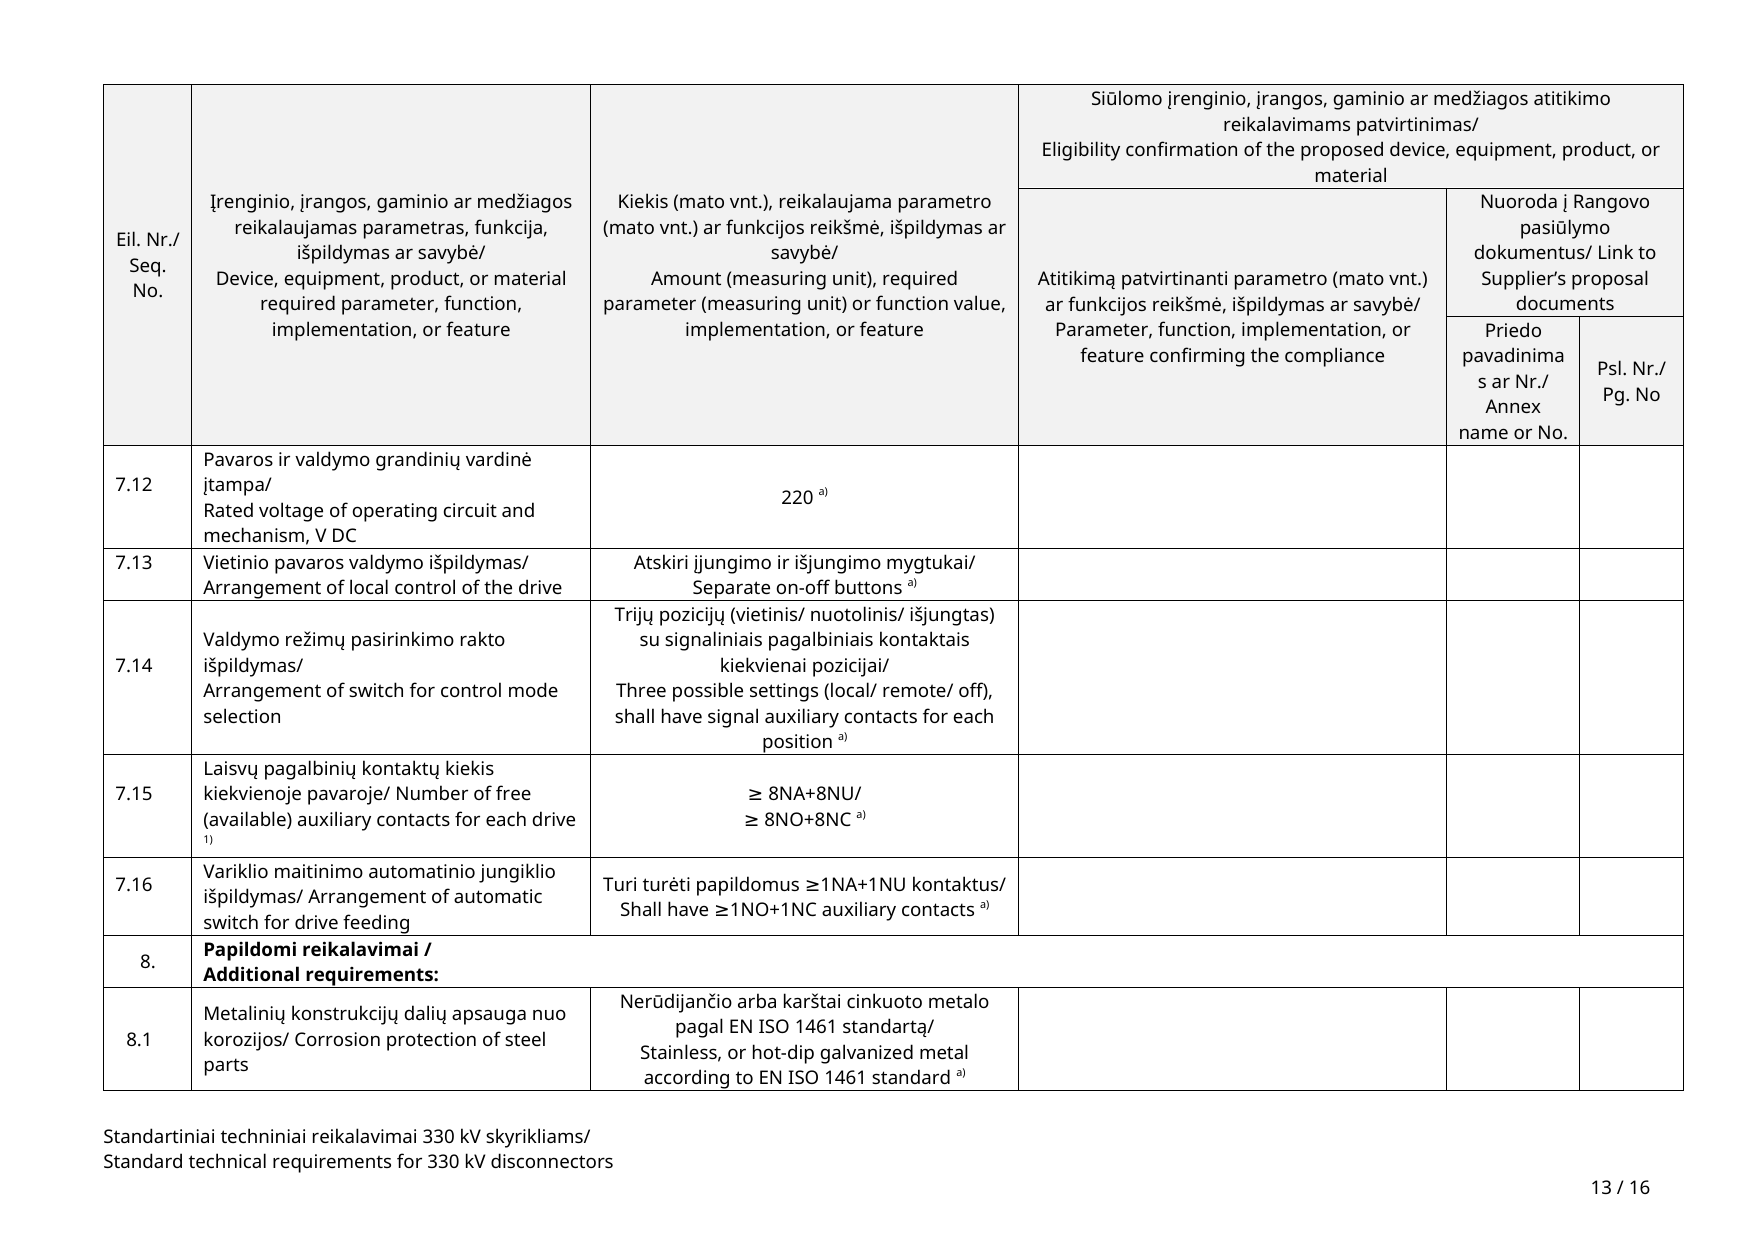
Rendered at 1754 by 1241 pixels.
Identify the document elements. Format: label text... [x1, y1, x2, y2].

table_cell [1447, 755, 1579, 857]
table_cell [1580, 601, 1683, 754]
table_cell Variklio maitinimo automatinio jungiklio išpildymas/ Arrangement of automatic switch for drive feeding [192, 858, 590, 935]
table_cell Valdymo režimų pasirinkimo rakto išpildymas/ Arrangement of switch for control mode selection [192, 601, 590, 754]
table_cell [1019, 858, 1446, 935]
table_cell [104, 755, 191, 857]
table_cell 8. [104, 936, 191, 987]
table_cell [1447, 446, 1579, 548]
table_cell [1019, 549, 1446, 600]
table_cell ≥ 8NA+8NU/ ≥ 8NO+8NC a) [591, 755, 1018, 857]
table_cell Priedo pavadinimas ar Nr./ Annex name or No. [1447, 317, 1579, 445]
table_header Eil. Nr./ Seq. No. [104, 85, 191, 445]
table_cell Atitikimą patvirtinanti parametro (mato vnt.) ar funkcijos reikšmė, išpildymas ar savybė/ Parameter, function, implementation, or feature confirming the compliance [1019, 189, 1446, 445]
table_cell Vietinio pavaros valdymo išpildymas/ Arrangement of local control of the drive [192, 549, 590, 600]
table_cell Laisvų pagalbinių kontaktų kiekis kiekvienoje pavaroje/ Number of free (available) auxiliary contacts for each drive 1) [192, 755, 590, 857]
table_header Siūlomo įrenginio, įrangos, gaminio ar medžiagos atitikimo reikalavimams patvirtinimas/ Eligibility confirmation of the proposed device, equipment, product, or material [1019, 85, 1683, 187]
table_cell [1019, 601, 1446, 754]
table_cell Metalinių konstrukcijų dalių apsauga nuo korozijos/ Corrosion protection of steel parts [192, 988, 590, 1090]
table_cell [1447, 858, 1579, 935]
table_cell [104, 601, 191, 754]
table_cell [1019, 988, 1446, 1090]
table_header Kiekis (mato vnt.), reikalaujama parametro (mato vnt.) ar funkcijos reikšmė, išpildymas ar savybė/ Amount (measuring unit), required parameter (measuring unit) or function value, implementation, or feature [591, 85, 1018, 445]
table_cell Trijų pozicijų (vietinis/ nuotolinis/ išjungtas) su signaliniais pagalbiniais kontaktais kiekvienai pozicijai/ Three possible settings (local/ remote/ off), shall have signal auxiliary contacts for each position a) [591, 601, 1018, 754]
table_cell [1580, 858, 1683, 935]
table_cell [1447, 601, 1579, 754]
table_cell [1447, 549, 1579, 600]
table_cell Papildomi reikalavimai / Additional requirements: [192, 936, 1683, 987]
table_cell [104, 858, 191, 935]
table_cell [104, 446, 191, 548]
table_cell Pavaros ir valdymo grandinių vardinė įtampa/ Rated voltage of operating circuit and mechanism, V DC [192, 446, 590, 548]
table_cell Turi turėti papildomus ≥1NA+1NU kontaktus/ Shall have ≥1NO+1NC auxiliary contacts a) [591, 858, 1018, 935]
table_cell [1019, 446, 1446, 548]
table_cell [1447, 988, 1579, 1090]
table_header Įrenginio, įrangos, gaminio ar medžiagos reikalaujamas parametras, funkcija, išpildymas ar savybė/ Device, equipment, product, or material required parameter, function, implementation, or feature [192, 85, 590, 445]
table_cell [104, 549, 191, 600]
table_cell Nuoroda į Rangovo pasiūlymo dokumentus/ Link to Supplier’s proposal documents [1447, 189, 1683, 316]
table_cell [1019, 755, 1446, 857]
table_cell Psl. Nr./ Pg. No [1580, 317, 1683, 445]
table_cell [104, 988, 191, 1090]
table_cell [1580, 446, 1683, 548]
table_cell [1580, 988, 1683, 1090]
table_cell Atskiri įjungimo ir išjungimo mygtukai/ Separate on-off buttons a) [591, 549, 1018, 600]
table_cell 220 a) [591, 446, 1018, 548]
table_cell [1580, 549, 1683, 600]
table_cell [1580, 755, 1683, 857]
table_cell Nerūdijančio arba karštai cinkuoto metalo pagal EN ISO 1461 standartą/ Stainless, or hot-dip galvanized metal according to EN ISO 1461 standard a) [591, 988, 1018, 1090]
